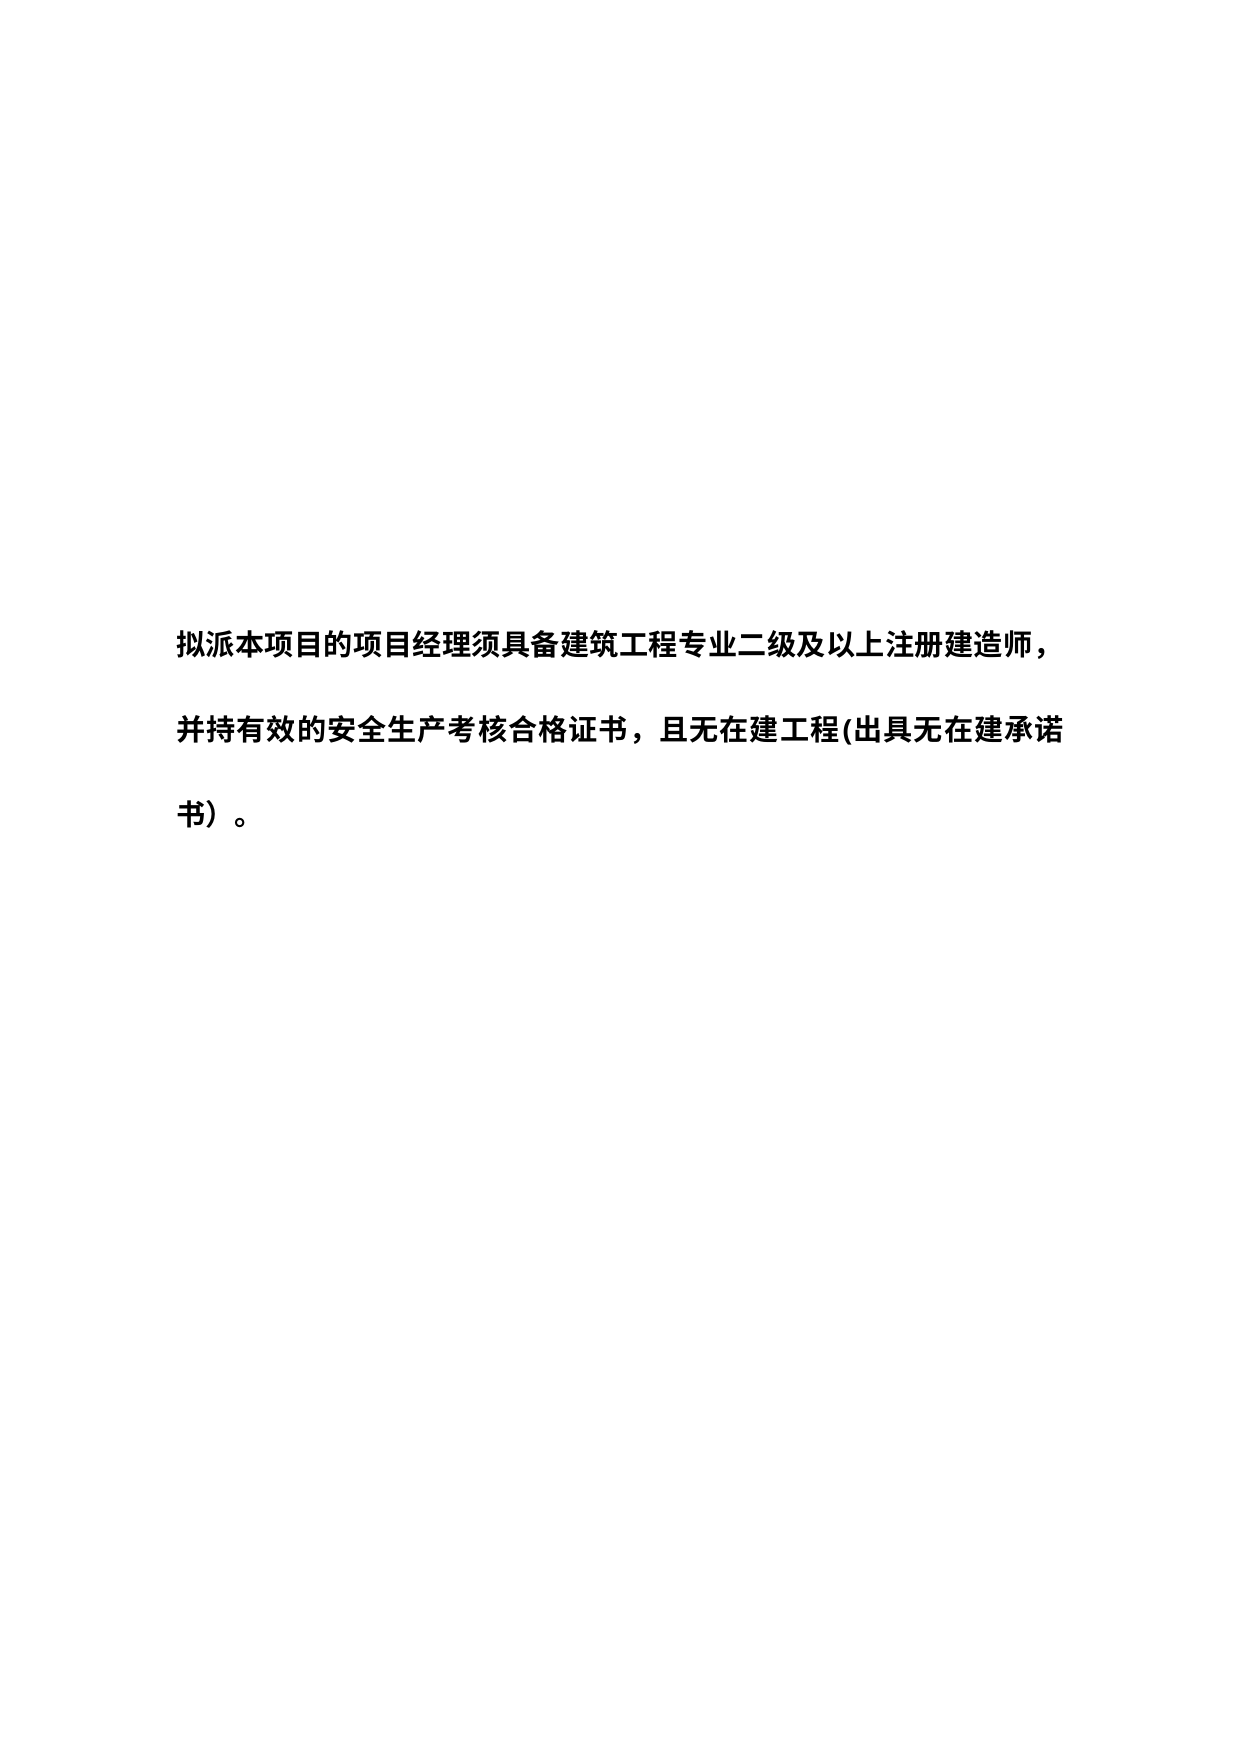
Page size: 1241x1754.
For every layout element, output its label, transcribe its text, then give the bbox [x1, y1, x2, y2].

list 拟派本项目的项目经理须具备建筑工程专业二级及以上注册建造师，并持有效的安全生产考核合格证书，且无在建工程(出具无在建承诺书）。 [176, 622, 1064, 833]
